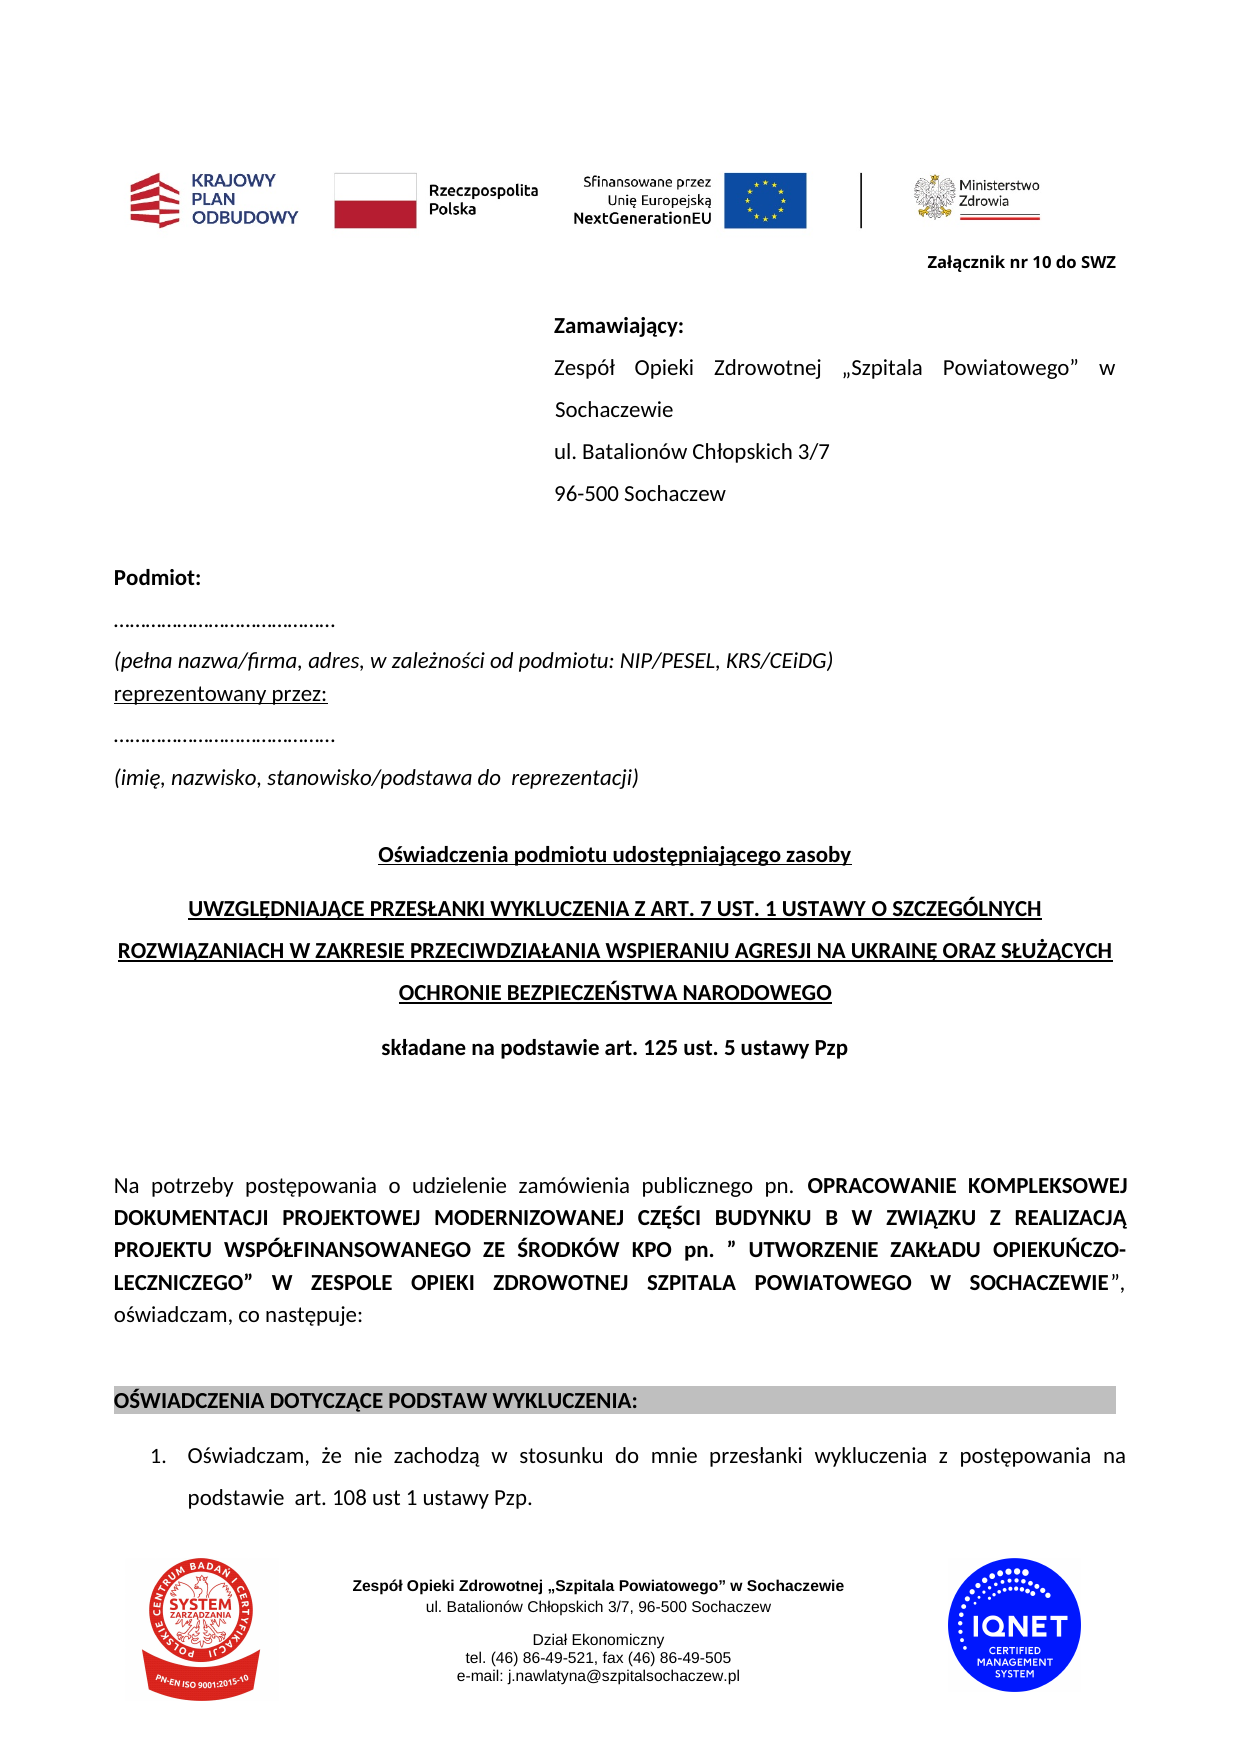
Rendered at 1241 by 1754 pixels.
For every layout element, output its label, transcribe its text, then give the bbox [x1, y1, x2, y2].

text …………………………………… [114, 605, 507, 633]
text składane na podstawie art. 125 ust. 5 ustawy Pzp [114, 1033, 1116, 1061]
text Załącznik nr 10 do SWZ [114, 250, 1116, 273]
picture [113, 150, 1059, 245]
picture [948, 1558, 1081, 1692]
text ul. Batalionów Chłopskich 3/7 [554, 437, 1116, 465]
text Oświadczenia podmiotu udostępniającego zasoby [114, 840, 1116, 868]
text Na potrzeby postępowania o udzielenie zamówienia publicznego pn. OPRACOWANIE KOMPLEKSOWEJ DOKUMENTACJI PROJEKTOWEJ MODERNIZOWANEJ CZĘŚCI BUDYNKU B W ZWIĄZKU Z REALIZACJĄ PROJEKTU WSPÓŁFINANSOWANEGO ZE ŚRODKÓW KPO pn. ” UTWORZENIE ZAKŁADU OPIEKUŃCZO- LECZNICZEGO” W ZESPOLE OPIEKI ZDROWOTNEJ SZPITALA POWIATOWEGO W SOCHACZEWIE”, oświadczam, co następuje: [114, 1171, 1128, 1328]
text (pełna nazwa/firma, adres, w zależności od podmiotu: NIP/PESEL, KRS/CEiDG) [114, 647, 1116, 675]
text Zamawiający: [554, 311, 1116, 339]
text OŚWIADCZENIA DOTYCZĄCE PODSTAW WYKLUCZENIA: [114, 1386, 1116, 1414]
text Podmiot: [114, 563, 1116, 591]
text UWZGLĘDNIAJĄCE PRZESŁANKI WYKLUCZENIA Z ART. 7 UST. 1 USTAWY o szczególnych rozwiązaniach w zakresie przeciwdziałania wspieraniu agresji na Ukrainę oraz służących ochronie bezpieczeństwa narodowego [114, 894, 1116, 1006]
text 96-500 Sochaczew [554, 479, 1116, 507]
text …………………………………… [114, 721, 507, 749]
list Oświadczam, że nie zachodzą w stosunku do mnie przesłanki wykluczenia z postępowania na podstawie art. 108 ust 1 ustawy Pzp. [150, 1441, 1128, 1511]
text Zespół Opieki Zdrowotnej „Szpitala Powiatowego” w Sochaczewie [554, 353, 1116, 423]
text (imię, nazwisko, stanowisko/podstawa do reprezentacji) [114, 763, 1116, 791]
picture [125, 1558, 279, 1701]
text reprezentowany przez: [114, 679, 1116, 707]
